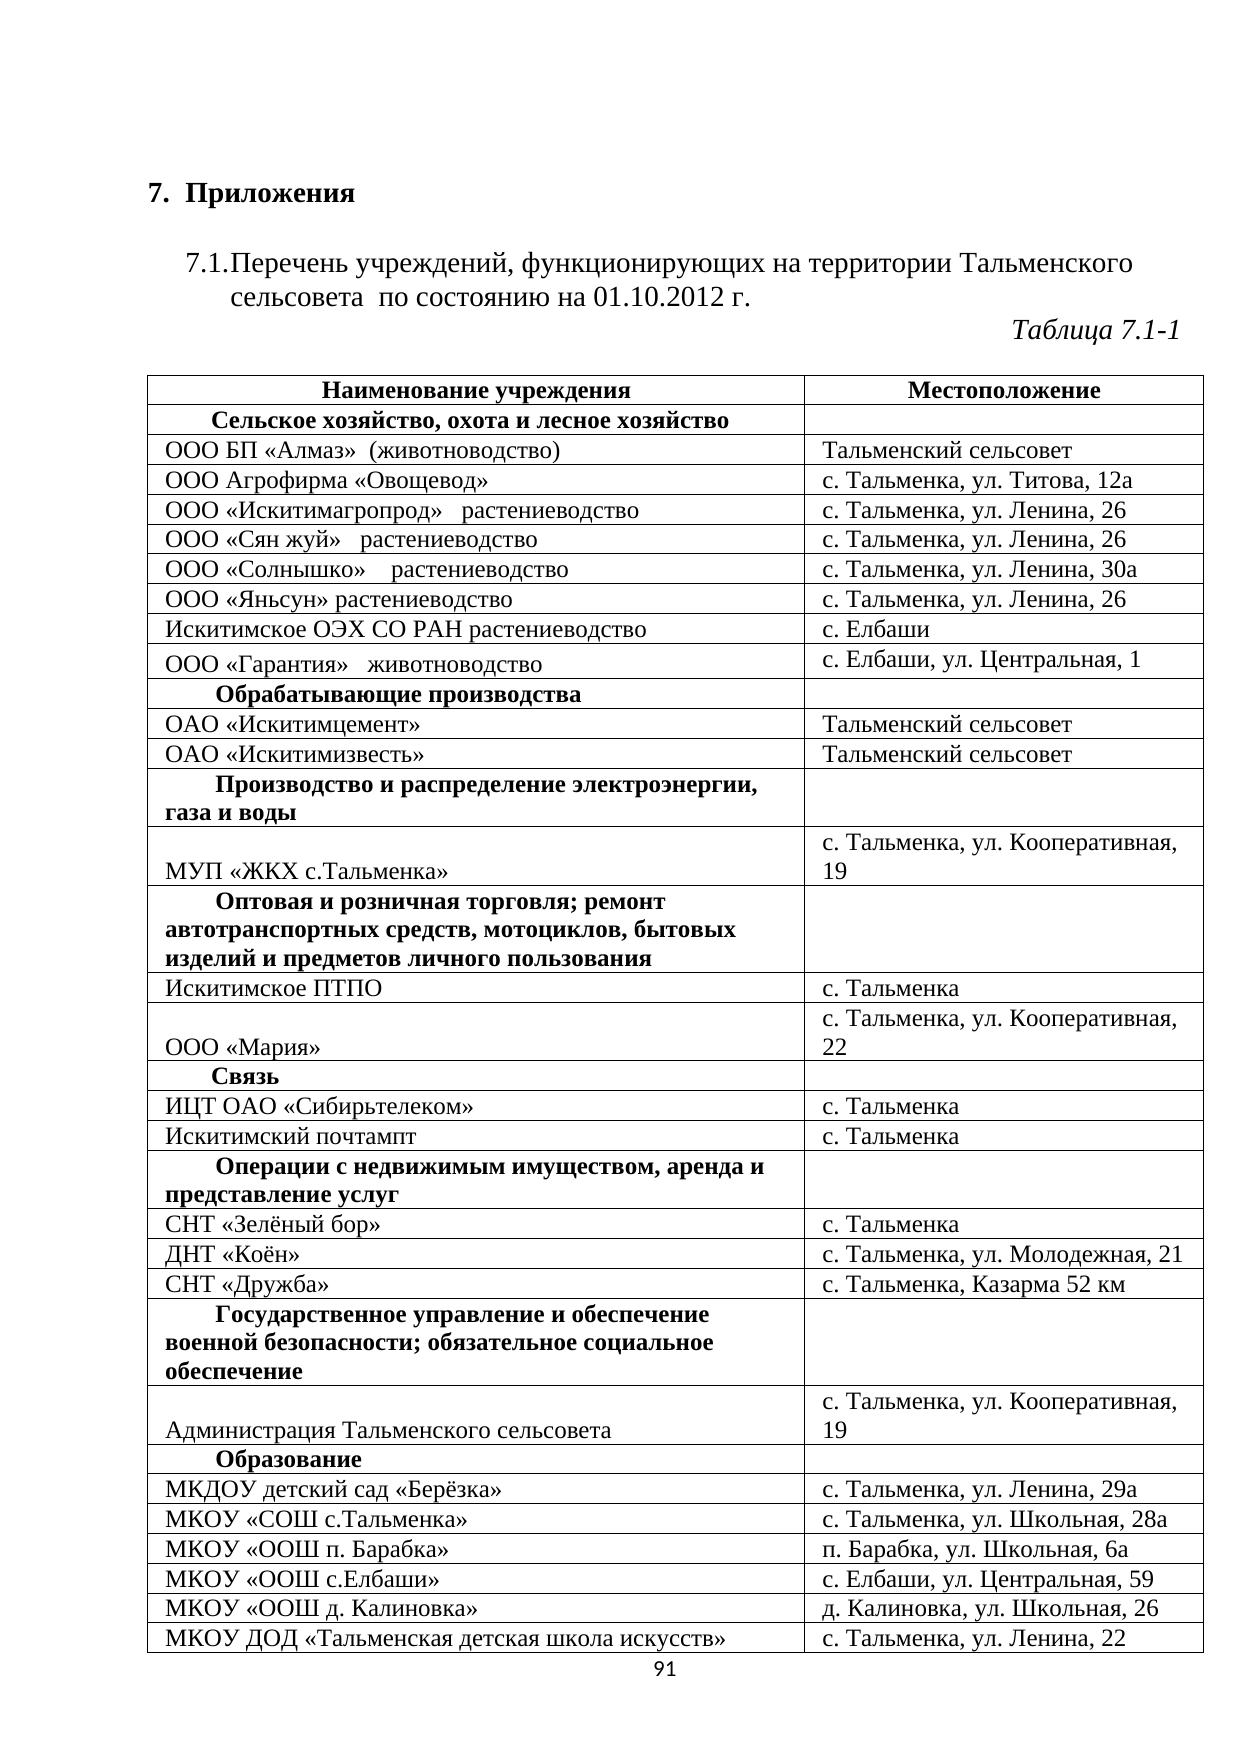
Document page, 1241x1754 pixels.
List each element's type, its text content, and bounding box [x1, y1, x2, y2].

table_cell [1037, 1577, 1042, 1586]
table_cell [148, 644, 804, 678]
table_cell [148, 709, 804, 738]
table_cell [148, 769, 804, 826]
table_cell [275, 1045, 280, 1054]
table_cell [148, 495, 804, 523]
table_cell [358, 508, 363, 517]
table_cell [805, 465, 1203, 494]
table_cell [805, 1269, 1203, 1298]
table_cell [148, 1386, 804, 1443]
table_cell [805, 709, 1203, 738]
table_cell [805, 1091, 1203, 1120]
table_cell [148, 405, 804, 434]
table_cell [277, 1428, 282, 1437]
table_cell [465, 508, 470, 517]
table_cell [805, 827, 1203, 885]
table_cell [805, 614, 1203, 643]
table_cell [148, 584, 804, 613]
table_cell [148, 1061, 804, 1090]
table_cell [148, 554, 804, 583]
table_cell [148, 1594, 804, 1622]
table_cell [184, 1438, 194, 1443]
list Перечень учреждений, функционирующих на территории Тальменского сельсовета по состоянию на 01.10.2012 г. [185, 245, 1181, 312]
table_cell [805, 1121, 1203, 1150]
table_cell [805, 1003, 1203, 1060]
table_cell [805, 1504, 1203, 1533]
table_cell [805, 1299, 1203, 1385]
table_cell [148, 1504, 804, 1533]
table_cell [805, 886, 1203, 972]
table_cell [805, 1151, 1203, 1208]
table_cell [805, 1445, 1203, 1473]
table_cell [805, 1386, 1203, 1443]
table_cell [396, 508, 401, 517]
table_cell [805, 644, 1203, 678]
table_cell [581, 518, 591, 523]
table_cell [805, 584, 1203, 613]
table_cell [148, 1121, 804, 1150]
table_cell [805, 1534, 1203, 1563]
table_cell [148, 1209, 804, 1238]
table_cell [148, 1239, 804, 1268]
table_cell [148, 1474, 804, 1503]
text Таблица 7.1-1 [148, 312, 1181, 346]
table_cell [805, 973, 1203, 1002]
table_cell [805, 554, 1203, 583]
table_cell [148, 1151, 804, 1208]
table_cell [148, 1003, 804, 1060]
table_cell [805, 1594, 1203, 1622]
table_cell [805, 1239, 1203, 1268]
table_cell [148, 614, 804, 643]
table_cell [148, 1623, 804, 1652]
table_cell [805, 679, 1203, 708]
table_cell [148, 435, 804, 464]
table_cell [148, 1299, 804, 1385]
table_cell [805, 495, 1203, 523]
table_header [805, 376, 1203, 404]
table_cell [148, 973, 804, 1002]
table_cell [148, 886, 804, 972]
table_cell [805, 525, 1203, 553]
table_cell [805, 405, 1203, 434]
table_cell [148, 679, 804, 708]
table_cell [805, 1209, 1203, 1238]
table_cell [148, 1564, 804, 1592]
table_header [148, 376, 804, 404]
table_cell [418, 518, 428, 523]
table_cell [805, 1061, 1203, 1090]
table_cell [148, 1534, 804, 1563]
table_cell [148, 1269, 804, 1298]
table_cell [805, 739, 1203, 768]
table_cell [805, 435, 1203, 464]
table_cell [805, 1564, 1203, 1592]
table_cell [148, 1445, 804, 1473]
list Приложения [148, 175, 1181, 208]
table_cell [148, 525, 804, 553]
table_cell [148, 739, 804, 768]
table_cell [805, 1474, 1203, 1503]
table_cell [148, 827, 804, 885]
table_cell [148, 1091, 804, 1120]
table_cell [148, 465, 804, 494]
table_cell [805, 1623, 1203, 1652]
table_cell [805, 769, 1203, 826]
